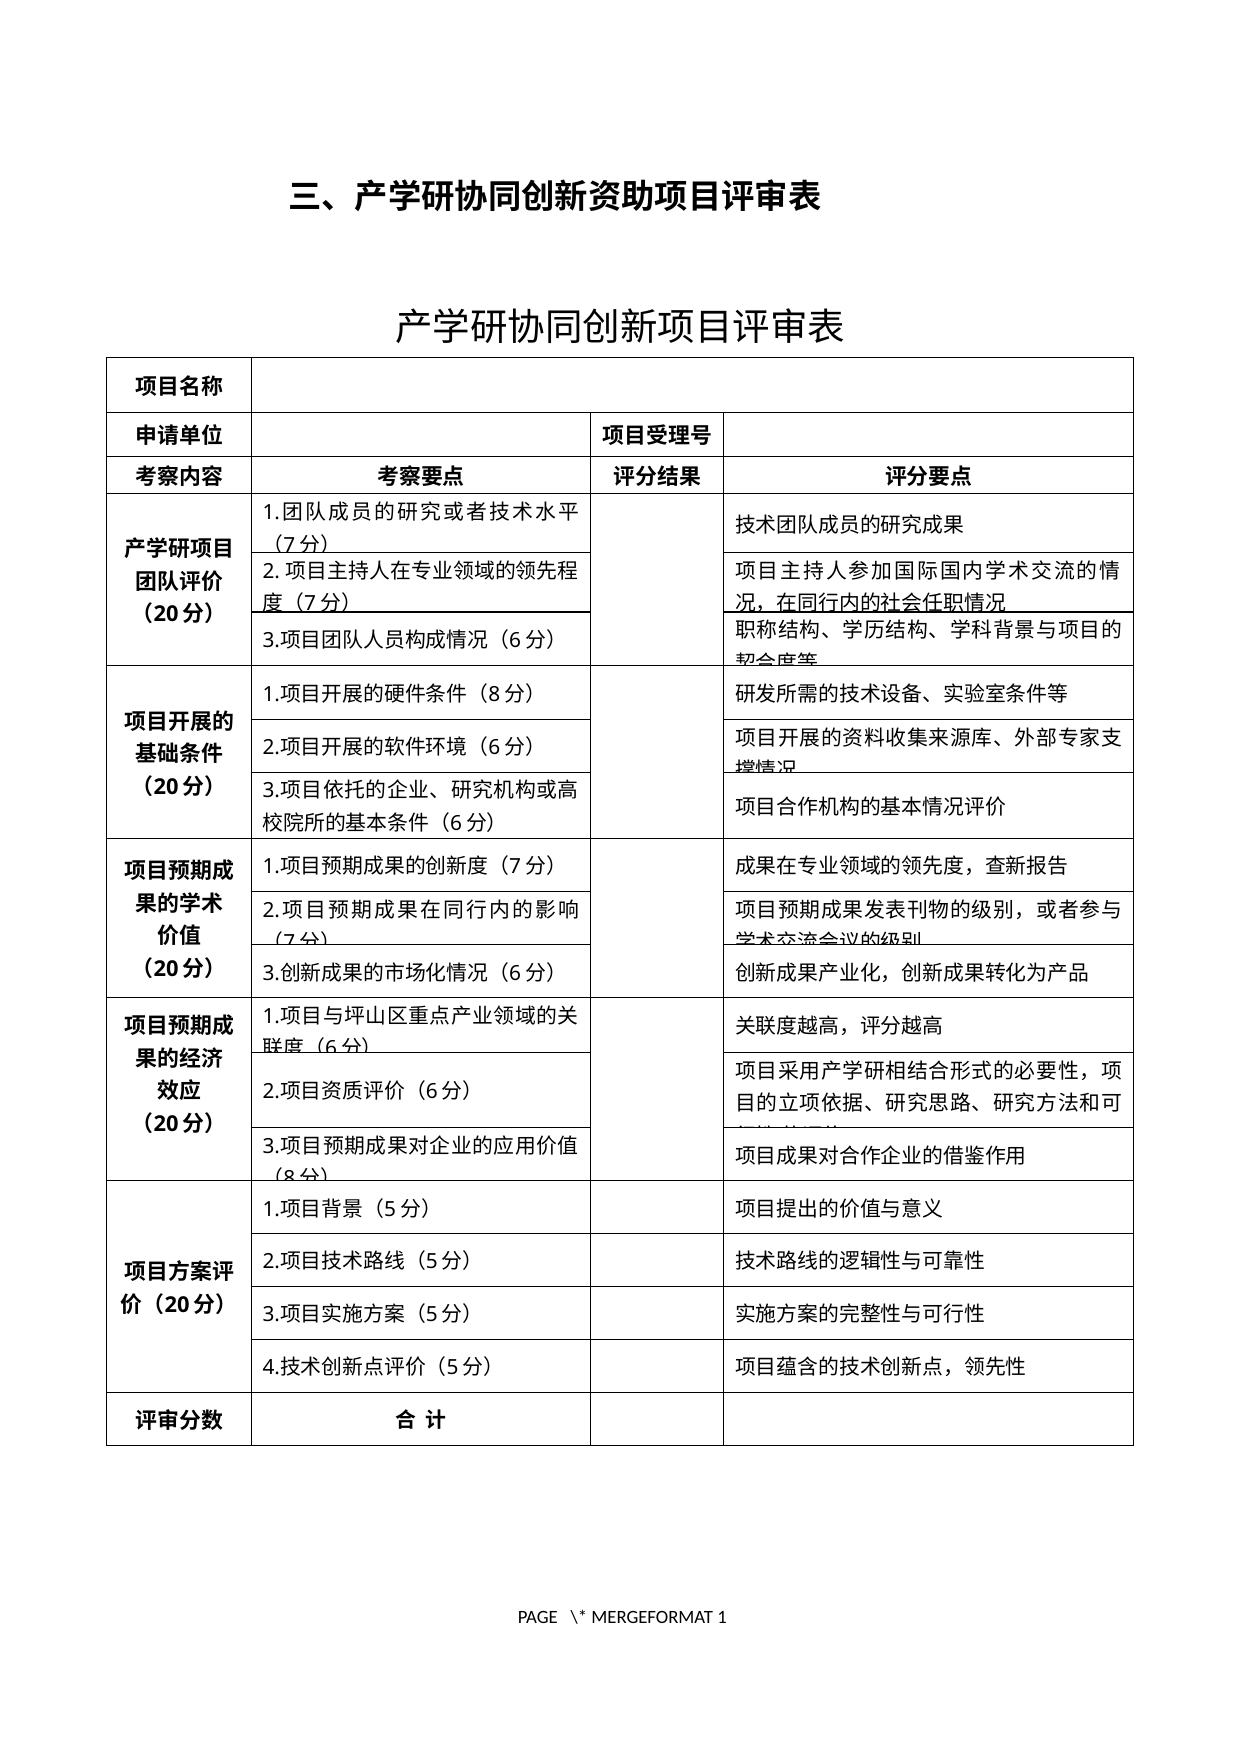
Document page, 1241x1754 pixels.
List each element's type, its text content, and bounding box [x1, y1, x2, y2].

table_cell 考察内容 [107, 457, 251, 493]
table_cell 1.项目背景（5分） [252, 1181, 590, 1233]
table_cell 成果在专业领域的领先度，查新报告 [724, 839, 1133, 891]
table_cell 实施方案的完整性与可行性 [724, 1287, 1133, 1339]
table_cell [724, 413, 1133, 456]
table_cell 项目蕴含的技术创新点，领先性 [724, 1340, 1133, 1392]
table_cell 2.项目资质评价（6分） [252, 1053, 590, 1127]
table_cell [591, 1393, 723, 1445]
table_cell 研发所需的技术设备、实验室条件等 [724, 666, 1133, 718]
table_cell 3.项目团队人员构成情况（6分） [252, 613, 590, 665]
table_cell 职称结构、学历结构、学科背景与项目的契合度等 [724, 613, 1133, 665]
table_cell [591, 1234, 723, 1286]
table_cell [591, 998, 723, 1180]
table_cell 项目开展的资料收集来源库、外部专家支撑情况 装修 [724, 720, 1133, 772]
table_cell 项目预期成果的经济 效应 （20分） [107, 998, 251, 1180]
table_cell 项目预期成果的学术 价值 （20分） [107, 839, 251, 997]
table_cell 1.项目开展的硬件条件（8分） [252, 666, 590, 718]
table_cell 关联度越高，评分越高 [724, 998, 1133, 1052]
table_cell 3.创新成果的市场化情况（6分） [252, 945, 590, 997]
table_cell [591, 1340, 723, 1392]
table_cell 评分结果 [591, 457, 723, 493]
table_cell 项目开展的基础条件 （20分） [107, 666, 251, 838]
table_cell 项目方案评价（20分） [107, 1181, 251, 1392]
table_cell 产学研项目团队评价 （20分） [107, 494, 251, 665]
table_cell 考察要点 [252, 457, 590, 493]
table_cell [591, 1181, 723, 1233]
table_cell 2.项目预期成果在同行内的影响（7分） [252, 892, 590, 944]
table_cell 2.项目开展的软件环境（6分） [252, 720, 590, 772]
table_cell 项目预期成果发表刊物的级别，或者参与学术交流会议的级别 [724, 892, 1133, 944]
table_cell 合 计 [252, 1393, 590, 1445]
table_cell 申请单位 [107, 413, 251, 456]
table_header 项目名称 [107, 358, 251, 412]
table_cell [591, 1287, 723, 1339]
text 三、产学研协同创新资助项目评审表 [187, 162, 1053, 227]
text 产学研协同创新项目评审表 [187, 292, 1053, 357]
table_cell 项目采用产学研相结合形式的必要性，项目的立项依据、研究思路、研究方法和可行性 的评价 [724, 1053, 1133, 1127]
table_cell 1.团队成员的研究或者技术水平（7分） [252, 494, 590, 552]
table_cell 技术团队成员的研究成果 [724, 494, 1133, 552]
table_cell 4.技术创新点评价（5分） [252, 1340, 590, 1392]
table_cell 项目成果对合作企业的借鉴作用 [724, 1128, 1133, 1180]
table_cell 创新成果产业化，创新成果转化为产品 [724, 945, 1133, 997]
table_cell 评审分数 [107, 1393, 251, 1445]
table_cell [724, 1393, 1133, 1445]
table_cell 项目主持人参加国际国内学术交流的情况，在同行内的社会任职情况 [724, 553, 1133, 611]
table_cell [591, 494, 723, 665]
table_cell 3.项目实施方案（5分） [252, 1287, 590, 1339]
table_cell 评分要点 [724, 457, 1133, 493]
table_cell 3.项目预期成果对企业的应用价值（8分） [252, 1128, 590, 1180]
table_cell [591, 666, 723, 838]
table_cell 2. 项目主持人在专业领域的领先程度（7分） [252, 553, 590, 611]
table_header [252, 358, 1133, 412]
table_cell 1.项目与坪山区重点产业领域的关联度（6分） [252, 998, 590, 1052]
table_cell 技术路线的逻辑性与可靠性 [724, 1234, 1133, 1286]
table_cell [591, 839, 723, 997]
table_cell 项目受理号 [591, 413, 723, 456]
table_cell 2.项目技术路线（5分） [252, 1234, 590, 1286]
table_cell 项目合作机构的基本情况评价 [724, 773, 1133, 838]
table_cell 3.项目依托的企业、研究机构或高校院所的基本条件（6分） [252, 773, 590, 838]
table_cell 项目提出的价值与意义 [724, 1181, 1133, 1233]
table_cell 1.项目预期成果的创新度（7分） [252, 839, 590, 891]
table_cell [252, 413, 590, 456]
